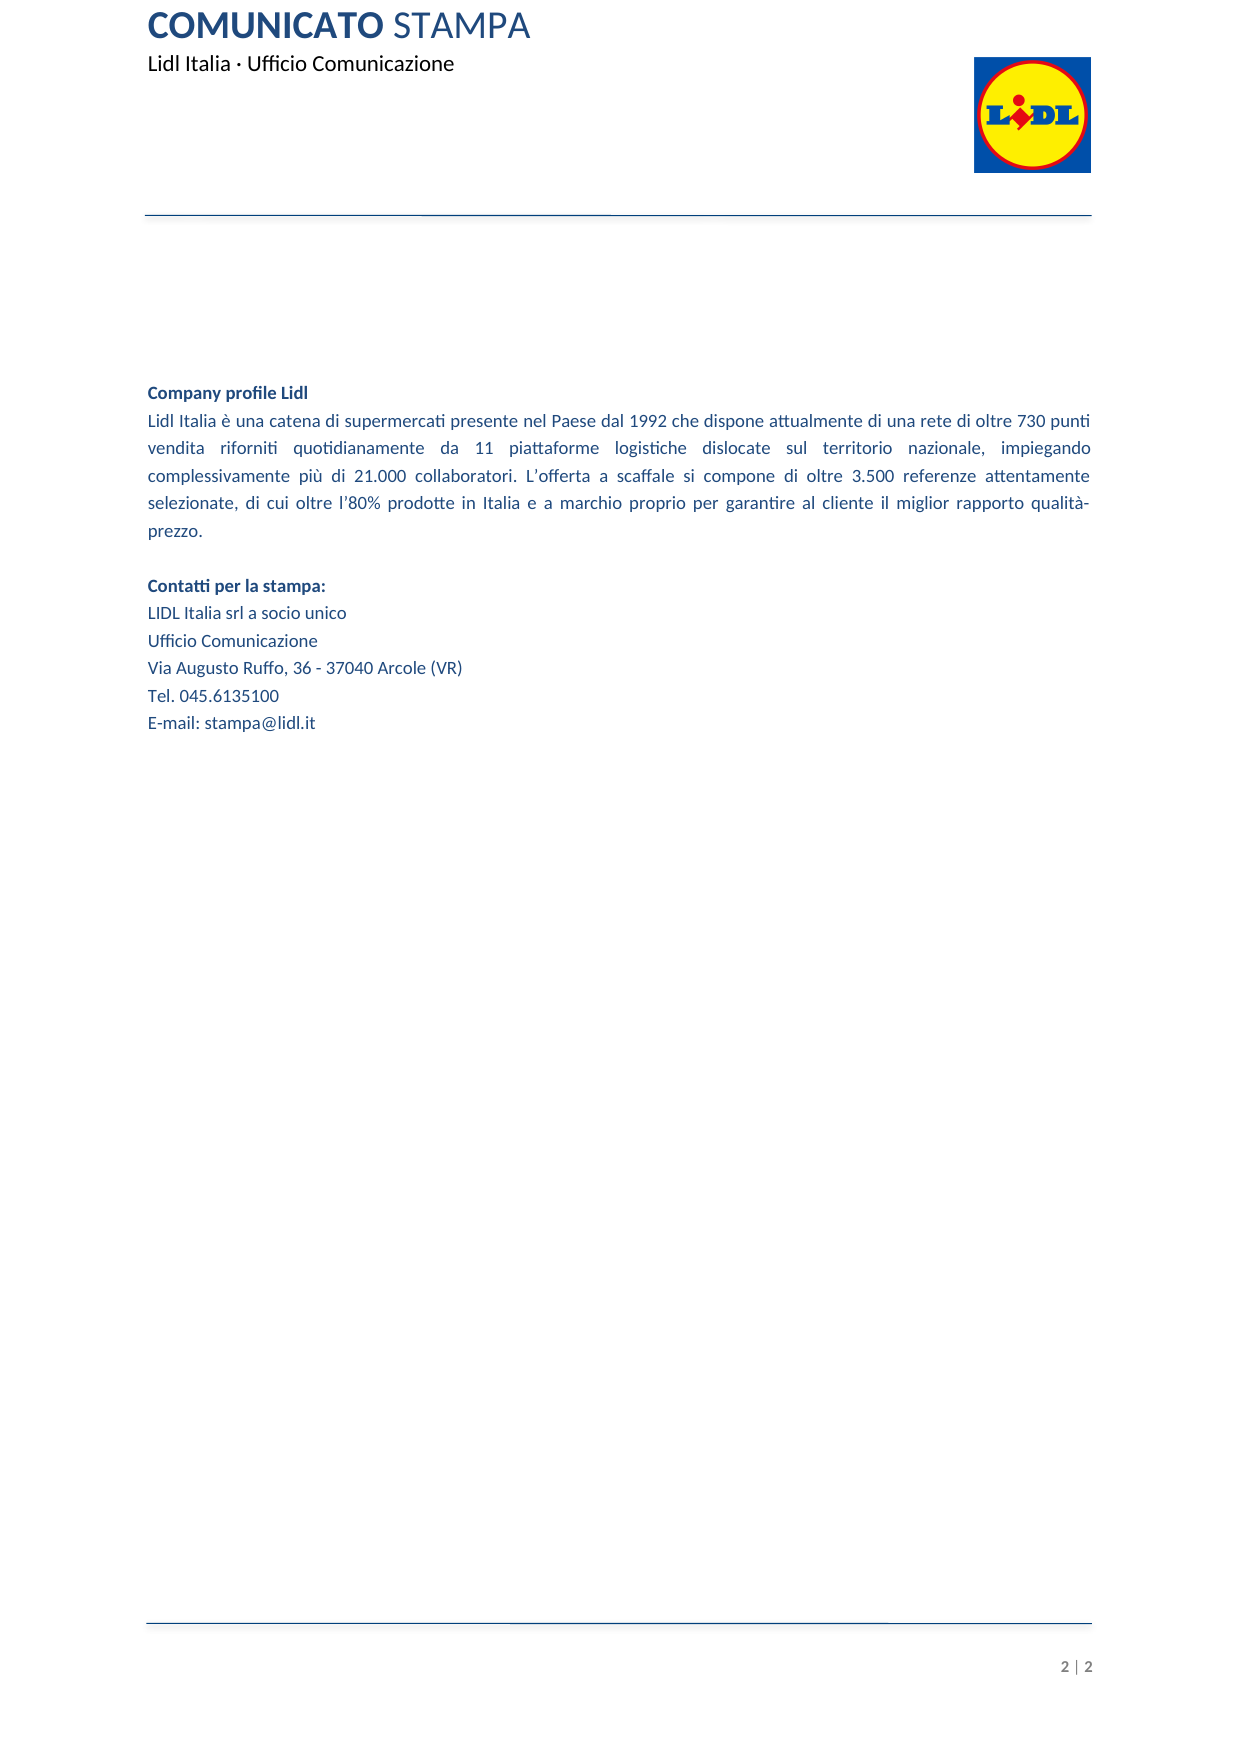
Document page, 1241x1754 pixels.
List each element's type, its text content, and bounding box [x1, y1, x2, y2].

picture [973, 56, 1092, 174]
text Company profile Lidl [148, 381, 1092, 404]
text E-mail: stampa@lidl.it [148, 711, 1092, 734]
text Via Augusto Ruffo, 36 - 37040 Arcole (VR) [148, 656, 1092, 679]
text Lidl Italia è una catena di supermercati presente nel Paese dal 1992 che dispone attualmente di una rete di oltre 730 punti vendita riforniti quotidianamente da 11 piattaforme logistiche dislocate sul territorio nazionale, impiegando complessivamente più di 21.000 collaboratori. L’offerta a scaffale si compone di oltre 3.500 referenze attentamente selezionate, di cui oltre l’80% prodotte in Italia e a marchio proprio per garantire al cliente il miglior rapporto qualità-prezzo. [148, 409, 1092, 542]
text LIDL Italia srl a socio unico [148, 601, 1092, 624]
text Ufficio Comunicazione [148, 629, 1092, 652]
text Tel. 045.6135100 [148, 684, 1092, 707]
text Contatti per la stampa: [148, 574, 1092, 597]
